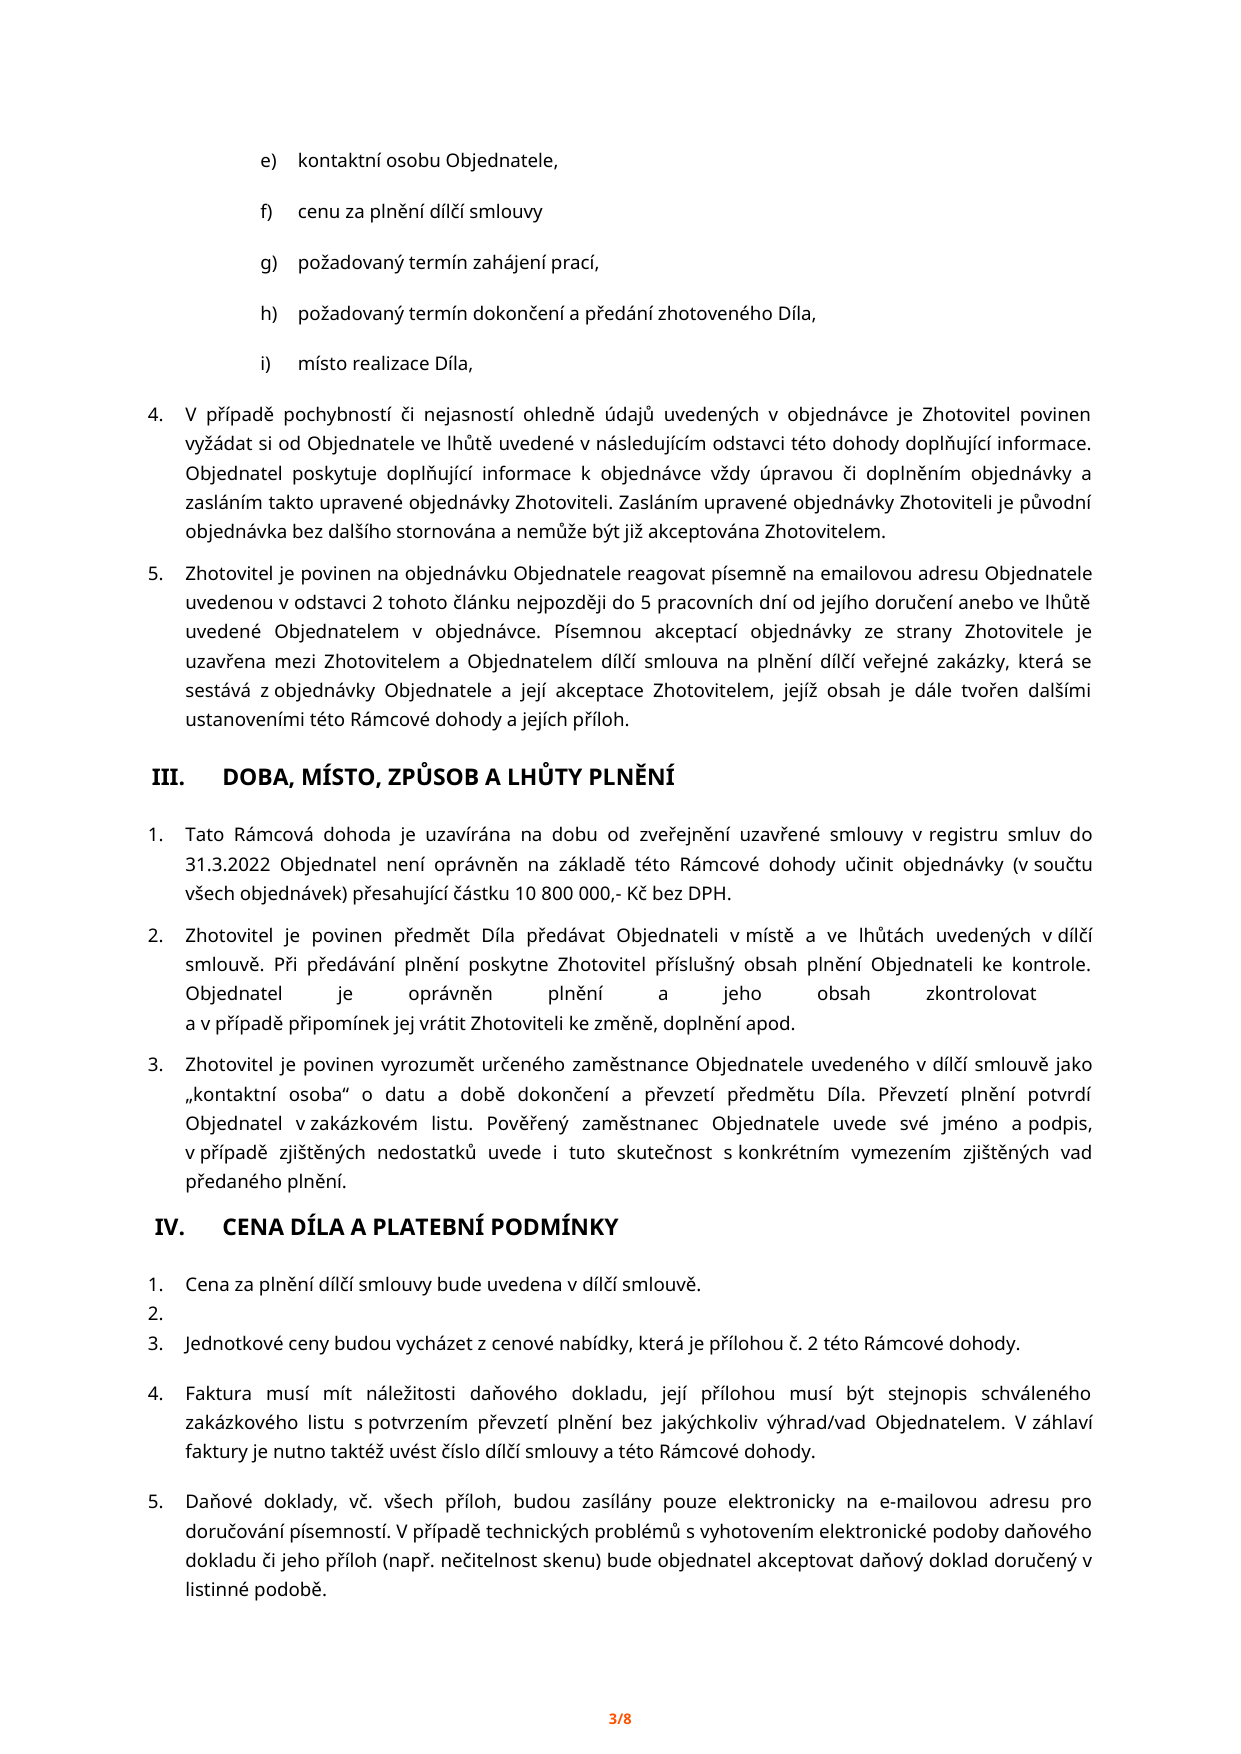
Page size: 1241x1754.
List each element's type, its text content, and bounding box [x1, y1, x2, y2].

list požadovaný termín dokončení a předání zhotoveného Díla, [260, 300, 1093, 325]
list Faktura musí mít náležitosti daňového dokladu, její přílohou musí být stejnopis schváleného zakázkového listu s potvrzením převzetí plnění bez jakýchkoliv výhrad/vad Objednatelem. V záhlaví faktury je nutno taktéž uvést číslo dílčí smlouvy a této Rámcové dohody. [148, 1380, 1093, 1464]
list CENA DÍLA A PLATEBNÍ PODMÍNKY [185, 1210, 1093, 1242]
text Zhotovitel je povinen vyrozumět určeného zaměstnance Objednatele uvedeného v dílčí smlouvě jako „kontaktní osoba“ o datu a době dokončení a převzetí předmětu Díla. Převzetí plnění potvrdí Objednatel v zakázkovém listu. Pověřený zaměstnanec Objednatele uvede své jméno a podpis, v případě zjištěných nedostatků uvede i tuto skutečnost s konkrétním vymezením zjištěných vad předaného plnění. [148, 1052, 1093, 1194]
list požadovaný termín zahájení prací, [260, 249, 1093, 274]
list DOBA, MÍSTO, ZPŮSOB A LHŮTY PLNĚNÍ [185, 761, 1093, 792]
list cenu za plnění dílčí smlouvy [260, 198, 1093, 224]
list Jednotkové ceny budou vycházet z cenové nabídky, která je přílohou č. 2 této Rámcové dohody. [148, 1330, 1093, 1355]
text Zhotovitel je povinen předmět Díla předávat Objednateli v místě a ve lhůtách uvedených v dílčí smlouvě. Při předávání plnění poskytne Zhotovitel příslušný obsah plnění Objednateli ke kontrole. Objednatel je oprávněn plnění a jeho obsah zkontrolovat a v případě připomínek jej vrátit Zhotoviteli ke změně, doplnění apod. [148, 922, 1093, 1035]
list Zhotovitel je povinen na objednávku Objednatele reagovat písemně na emailovou adresu Objednatele uvedenou v odstavci 2 tohoto článku nejpozději do 5 pracovních dní od jejího doručení anebo ve lhůtě uvedené Objednatelem v objednávce. Písemnou akceptací objednávky ze strany Zhotovitele je uzavřena mezi Zhotovitelem a Objednatelem dílčí smlouva na plnění dílčí veřejné zakázky, která se sestává z objednávky Objednatele a její akceptace Zhotovitelem, jejíž obsah je dále tvořen dalšími ustanoveními této Rámcové dohody a jejích příloh. [148, 560, 1093, 732]
list místo realizace Díla, [260, 351, 1093, 376]
list kontaktní osobu Objednatele, [260, 148, 1093, 173]
list Daňové doklady, vč. všech příloh, budou zasílány pouze elektronicky na e-mailovou adresu pro doručování písemností. V případě technických problémů s vyhotovením elektronické podoby daňového dokladu či jeho příloh (např. nečitelnost skenu) bude objednatel akceptovat daňový doklad doručený v listinné podobě. [148, 1489, 1093, 1602]
list V případě pochybností či nejasností ohledně údajů uvedených v objednávce je Zhotovitel povinen vyžádat si od Objednatele ve lhůtě uvedené v následujícím odstavci této dohody doplňující informace. Objednatel poskytuje doplňující informace k objednávce vždy úpravou či doplněním objednávky a zasláním takto upravené objednávky Zhotoviteli. Zasláním upravené objednávky Zhotoviteli je původní objednávka bez dalšího stornována a nemůže být již akceptována Zhotovitelem. [148, 401, 1093, 544]
list Cena za plnění dílčí smlouvy bude uvedena v dílčí smlouvě. [148, 1271, 1095, 1297]
text Tato Rámcová dohoda je uzavírána na dobu od zveřejnění uzavřené smlouvy v registru smluv do 31.3.2022 Objednatel není oprávněn na základě této Rámcové dohody učinit objednávky (v součtu všech objednávek) přesahující částku 10 800 000,- Kč bez DPH. [148, 822, 1093, 906]
